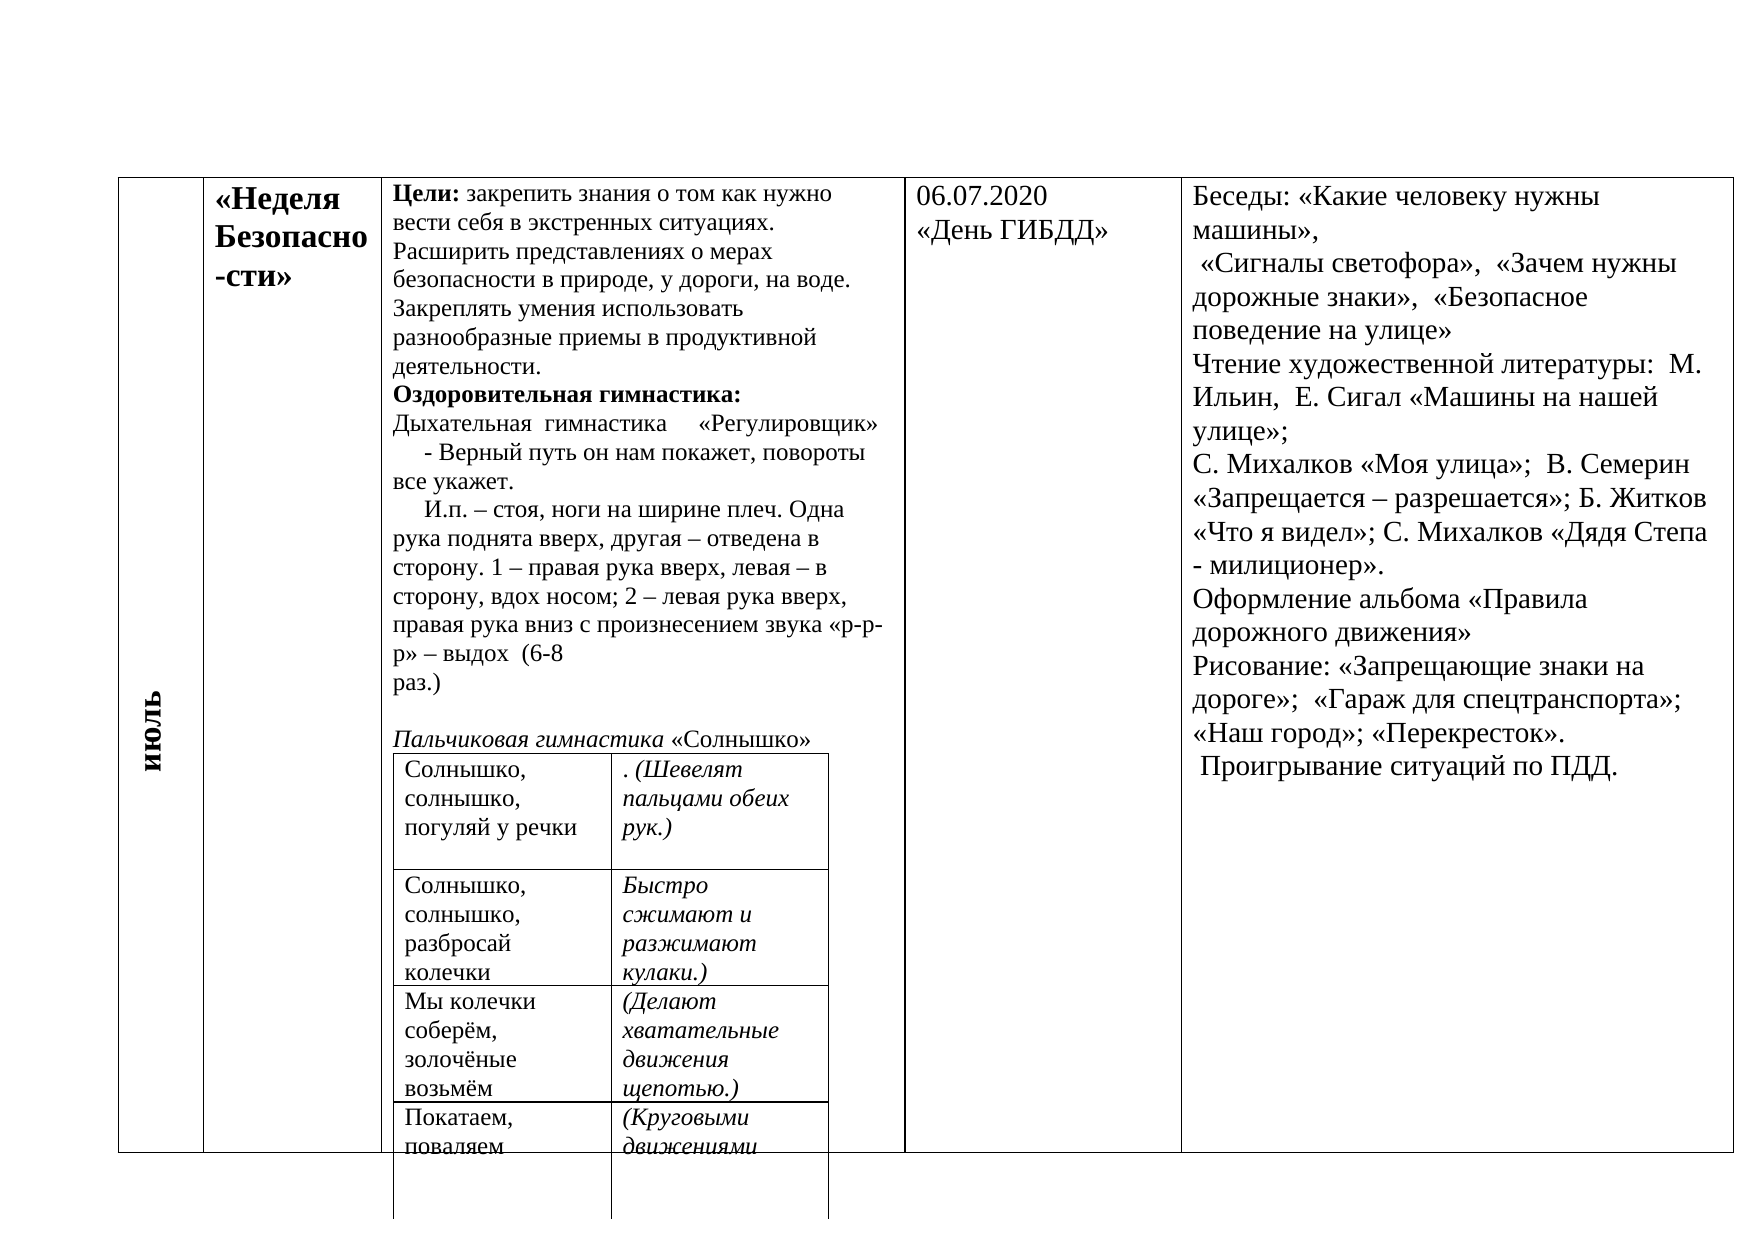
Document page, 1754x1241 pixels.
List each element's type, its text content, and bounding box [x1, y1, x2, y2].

table_cell 06.07.2020 «День ГИБДД» [906, 178, 1181, 1152]
table_cell Беседы: «Какие человеку нужны машины», «Сигналы светофора», «Зачем нужны дорожные знаки», «Безопасное поведение на улице» Чтение художественной литературы: М. Ильин, Е. Сигал «Машины на нашей улице»; С. Михалков «Моя улица»; В. Семерин «Запрещается – разрешается»; Б. Житков «Что я видел»; С. Михалков «Дядя Степа - милиционер». Оформление альбома «Правила дорожного движения» Рисование: «Запрещающие знаки на дороге»; «Гараж для спецтранспорта»; «Наш город»; «Перекресток». Проигрывание ситуаций по ПДД. [1182, 178, 1733, 1152]
table_cell июль [119, 178, 203, 1152]
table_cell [382, 178, 904, 1152]
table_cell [204, 178, 381, 1152]
